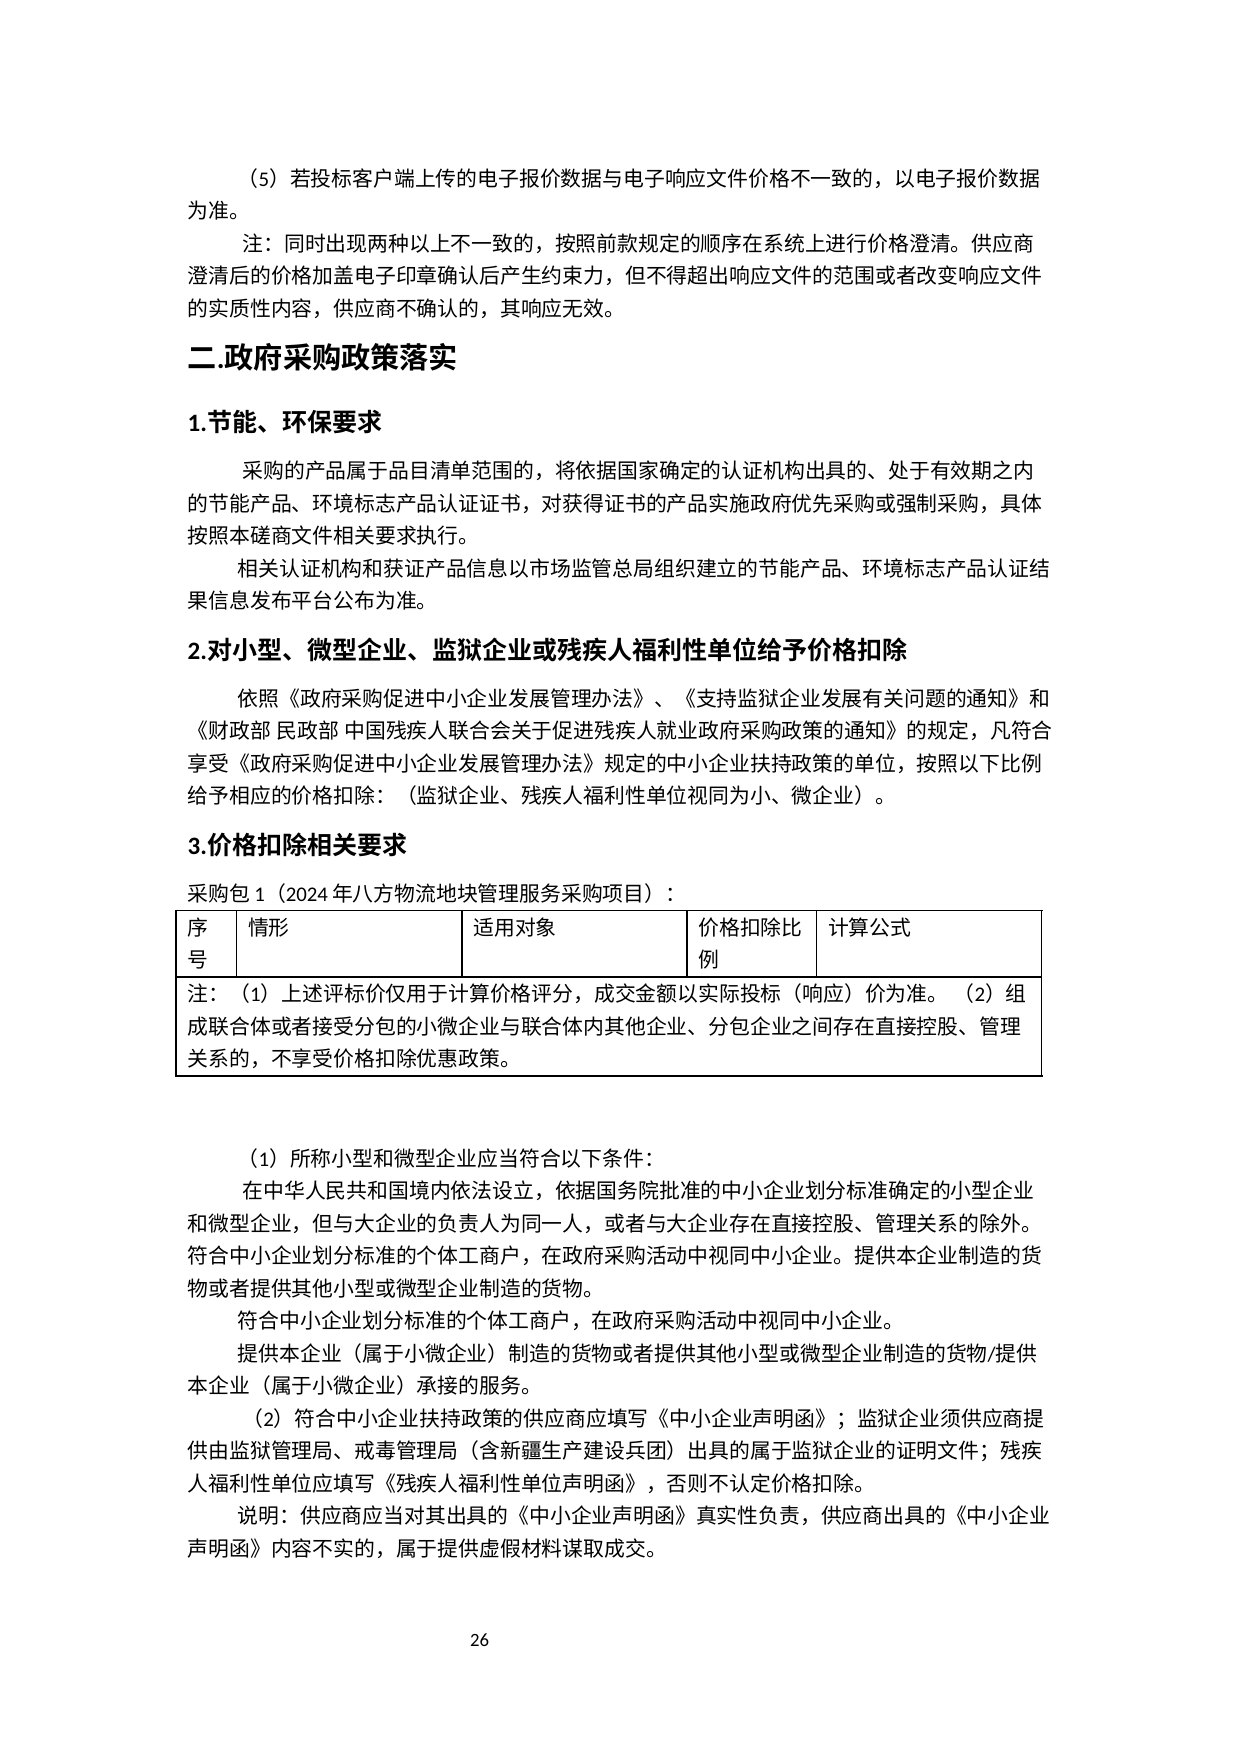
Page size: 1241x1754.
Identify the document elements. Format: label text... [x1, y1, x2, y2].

table_header 价格扣除比例 [688, 911, 816, 976]
text 相关认证机构和获证产品信息以市场监管总局组织建立的节能产品、环境标志产品认证结果信息发布平台公布为准。 [187, 552, 1053, 617]
text 二.政府采购政策落实 [187, 324, 1053, 389]
text 在中华人民共和国境内依法设立，依据国务院批准的中小企业划分标准确定的小型企业和微型企业，但与大企业的负责人为同一人，或者与大企业存在直接控股、管理关系的除外。符合中小企业划分标准的个体工商户，在政府采购活动中视同中小企业。提供本企业制造的货物或者提供其他小型或微型企业制造的货物。 [187, 1174, 1053, 1304]
text 说明：供应商应当对其出具的《中小企业声明函》真实性负责，供应商出具的《中小企业声明函》内容不实的，属于提供虚假材料谋取成交。 [187, 1499, 1053, 1564]
text 注：同时出现两种以上不一致的，按照前款规定的顺序在系统上进行价格澄清。供应商澄清后的价格加盖电子印章确认后产生约束力，但不得超出响应文件的范围或者改变响应文件的实质性内容，供应商不确认的，其响应无效。 [187, 227, 1053, 324]
text 采购包1（2024年八方物流地块管理服务采购项目）： [187, 877, 1053, 909]
text 依照《政府采购促进中小企业发展管理办法》、《支持监狱企业发展有关问题的通知》和《财政部 民政部 中国残疾人联合会关于促进残疾人就业政府采购政策的通知》的规定，凡符合享受《政府采购促进中小企业发展管理办法》规定的中小企业扶持政策的单位，按照以下比例给予相应的价格扣除：（监狱企业、残疾人福利性单位视同为小、微企业）。 [187, 682, 1053, 812]
text 符合中小企业划分标准的个体工商户，在政府采购活动中视同中小企业。 [187, 1304, 1053, 1337]
table_header 计算公式 [817, 911, 1041, 976]
text 提供本企业（属于小微企业）制造的货物或者提供其他小型或微型企业制造的货物/提供本企业（属于小微企业）承接的服务。 [187, 1337, 1053, 1402]
table_header 序号 [177, 911, 236, 976]
text （1）所称小型和微型企业应当符合以下条件： [187, 1142, 1053, 1174]
table_header 适用对象 [463, 911, 686, 976]
text 2.对小型、微型企业、监狱企业或残疾人福利性单位给予价格扣除 [187, 617, 1053, 682]
text 3.价格扣除相关要求 [187, 812, 1053, 877]
table_header 情形 [237, 911, 461, 976]
text （5）若投标客户端上传的电子报价数据与电子响应文件价格不一致的，以电子报价数据为准。 [187, 162, 1053, 227]
table_cell 注：（1）上述评标价仅用于计算价格评分，成交金额以实际投标（响应）价为准。 （2）组成联合体或者接受分包的小微企业与联合体内其他企业、分包企业之间存在直接控股、管理关系的，不享受价格扣除优惠政策。 [177, 978, 1041, 1075]
text （2）符合中小企业扶持政策的供应商应填写《中小企业声明函》；监狱企业须供应商提供由监狱管理局、戒毒管理局（含新疆生产建设兵团）出具的属于监狱企业的证明文件；残疾人福利性单位应填写《残疾人福利性单位声明函》，否则不认定价格扣除。 [187, 1402, 1053, 1499]
text 1.节能、环保要求 [187, 389, 1053, 454]
text 采购的产品属于品目清单范围的，将依据国家确定的认证机构出具的、处于有效期之内的节能产品、环境标志产品认证证书，对获得证书的产品实施政府优先采购或强制采购，具体按照本磋商文件相关要求执行。 [187, 454, 1053, 552]
